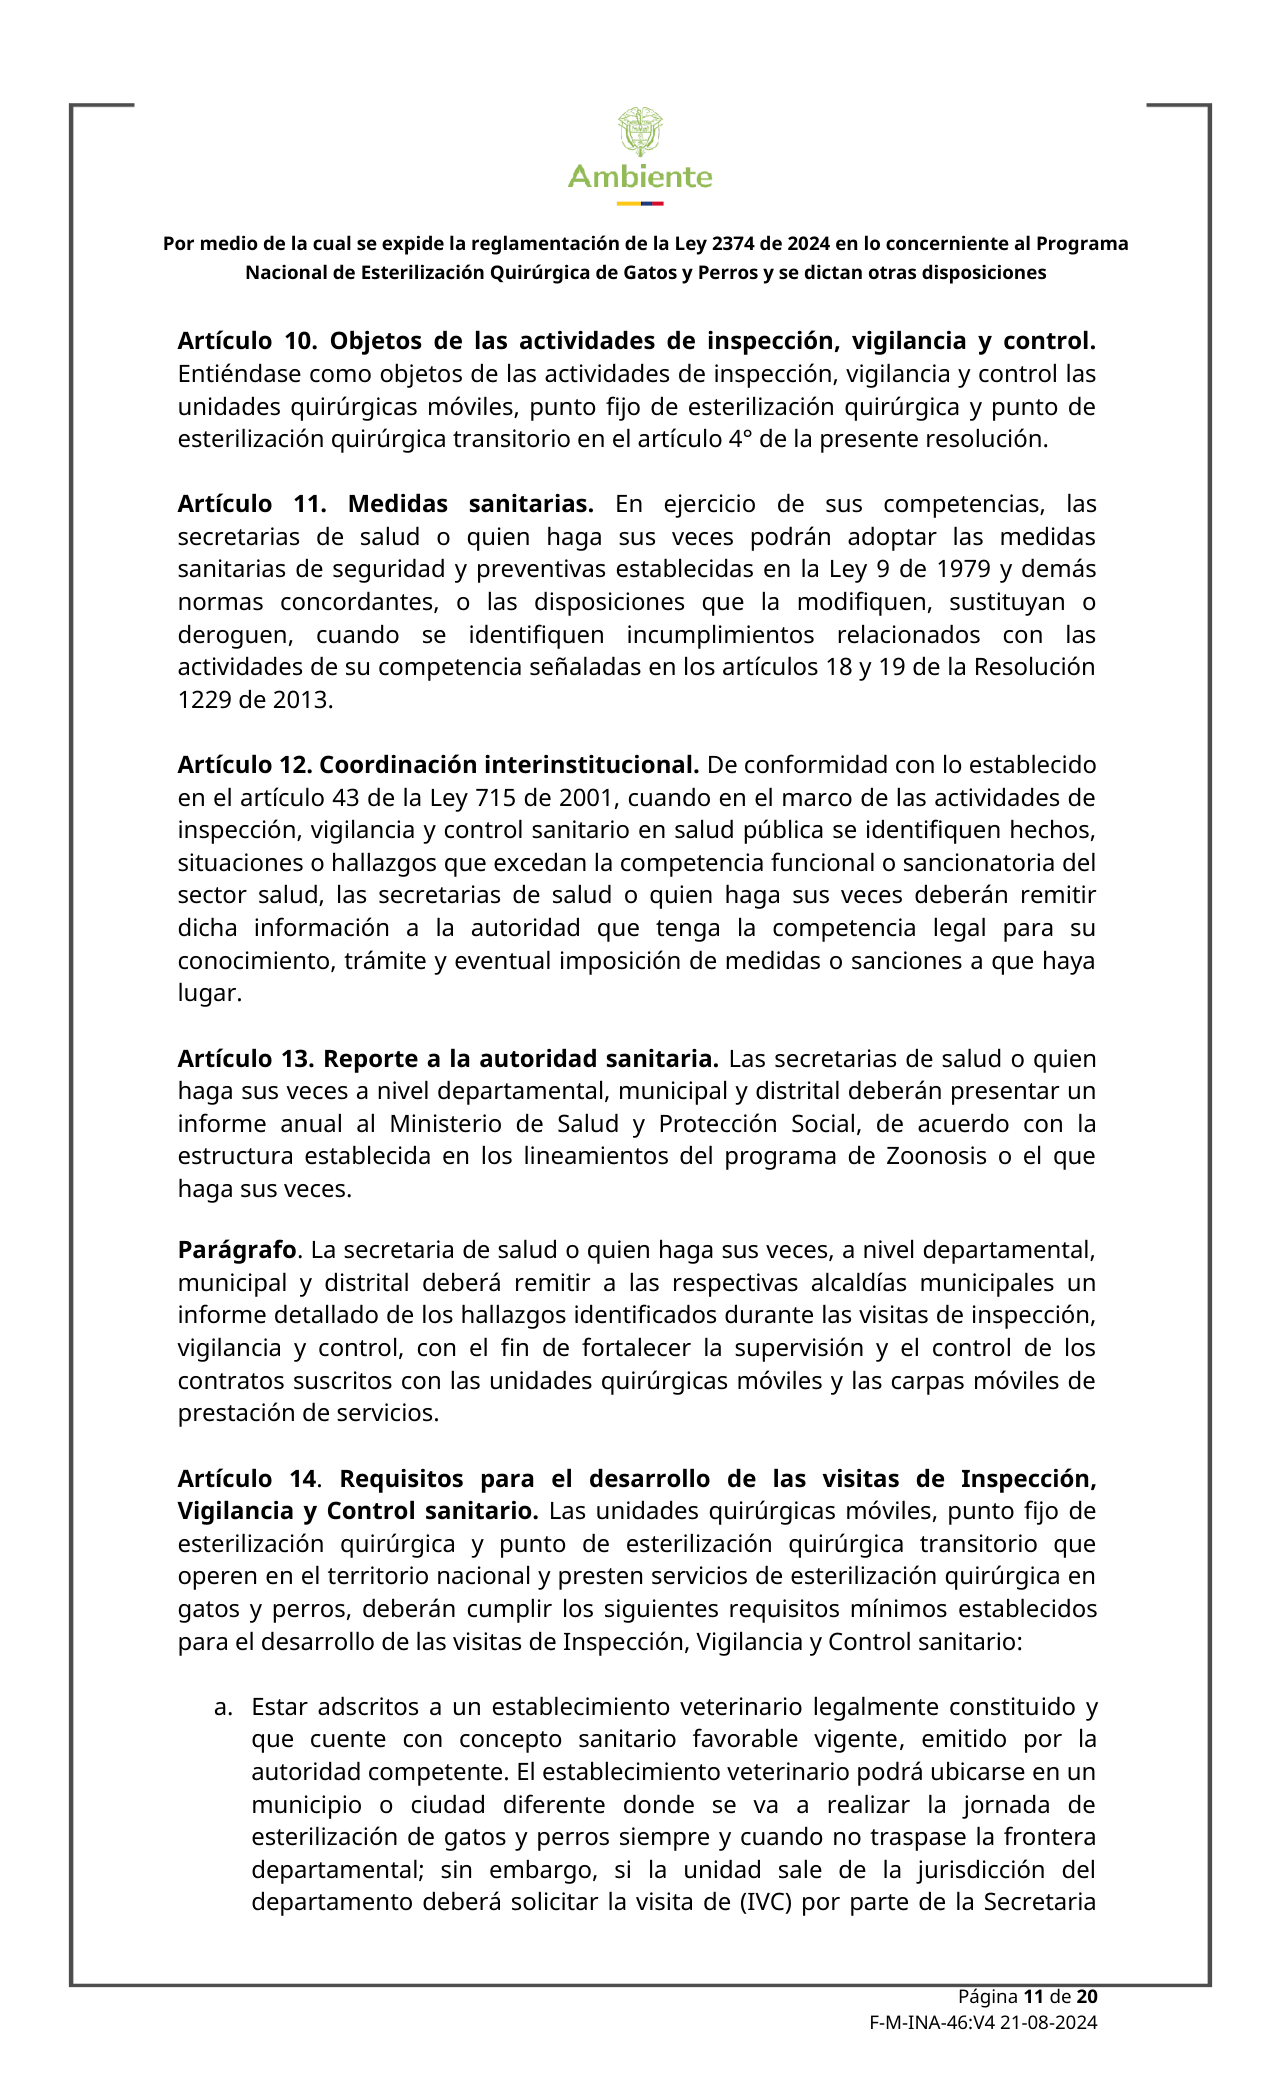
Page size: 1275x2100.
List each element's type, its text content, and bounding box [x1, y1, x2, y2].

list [213, 1689, 1098, 1918]
text Artículo 13. Reporte a la autoridad sanitaria. Las secretarias de salud o quien haga sus veces a nivel departamental, municipal y distrital deberán presentar un informe anual al Ministerio de Salud y Protección Social, de acuerdo con la estructura establecida en los lineamientos del programa de Zoonosis o el que haga sus veces. [177, 1041, 1098, 1204]
picture [3, 0, 1275, 2097]
text Artículo 14. Requisitos para el desarrollo de las visitas de Inspección, Vigilancia y Control sanitario. Las unidades quirúrgicas móviles, punto fijo de esterilización quirúrgica y punto de esterilización quirúrgica transitorio que operen en el territorio nacional y presten servicios de esterilización quirúrgica en gatos y perros, deberán los siguientes requisitos mínimos establecidos para el desarrollo de las visitas de Inspección, Vigilancia y Control sanitario: [177, 1461, 1098, 1657]
text Artículo 12. Coordinación interinstitucional. De conformidad con lo establecido en el artículo 43 de la Ley 715 de 2001, cuando en el marco de las actividades de inspección, vigilancia y control sanitario en salud pública se identifiquen hechos, situaciones o hallazgos que excedan la competencia funcional o sancionatoria del sector salud, las secretarias de salud o quien haga sus veces deberán remitir dicha información a la autoridad que tenga la competencia legal para su conocimiento, trámite y eventual imposición de medidas o sanciones a que haya lugar. [177, 748, 1098, 1009]
text Parágrafo. La secretaria de salud o quien haga sus veces, a nivel departamental, municipal y distrital deberá remitir a las respectivas alcaldías municipales un informe detallado de los hallazgos identificados durante las visitas de inspección, vigilancia y control, con el fin de fortalecer la supervisión y el control de los contratos suscritos con las unidades quirúrgicas móviles y las carpas móviles de prestación de servicios. [177, 1233, 1098, 1429]
text Artículo 10. Objetos de las actividades de inspección, vigilancia y control. Entiéndase como objetos de las actividades de inspección, vigilancia y control las unidades quirúrgicas móviles, punto fijo de esterilización quirúrgica y punto de esterilización quirúrgica transitorio en el artículo 4° de la presente resolución. [177, 251, 1098, 454]
text Artículo 11. Medidas sanitarias. En ejercicio de sus competencias, las secretarias de salud o quien haga sus veces podrán adoptar las medidas sanitarias de seguridad y preventivas establecidas en la Ley 9 de 1979 y demás normas concordantes, o las disposiciones que la modifiquen, sustituyan o deroguen, cuando se identifiquen incumplimientos relacionados con las actividades de su competencia señaladas en los artículos 18 y 19 de la Resolución 1229 de 2013. [177, 487, 1098, 715]
